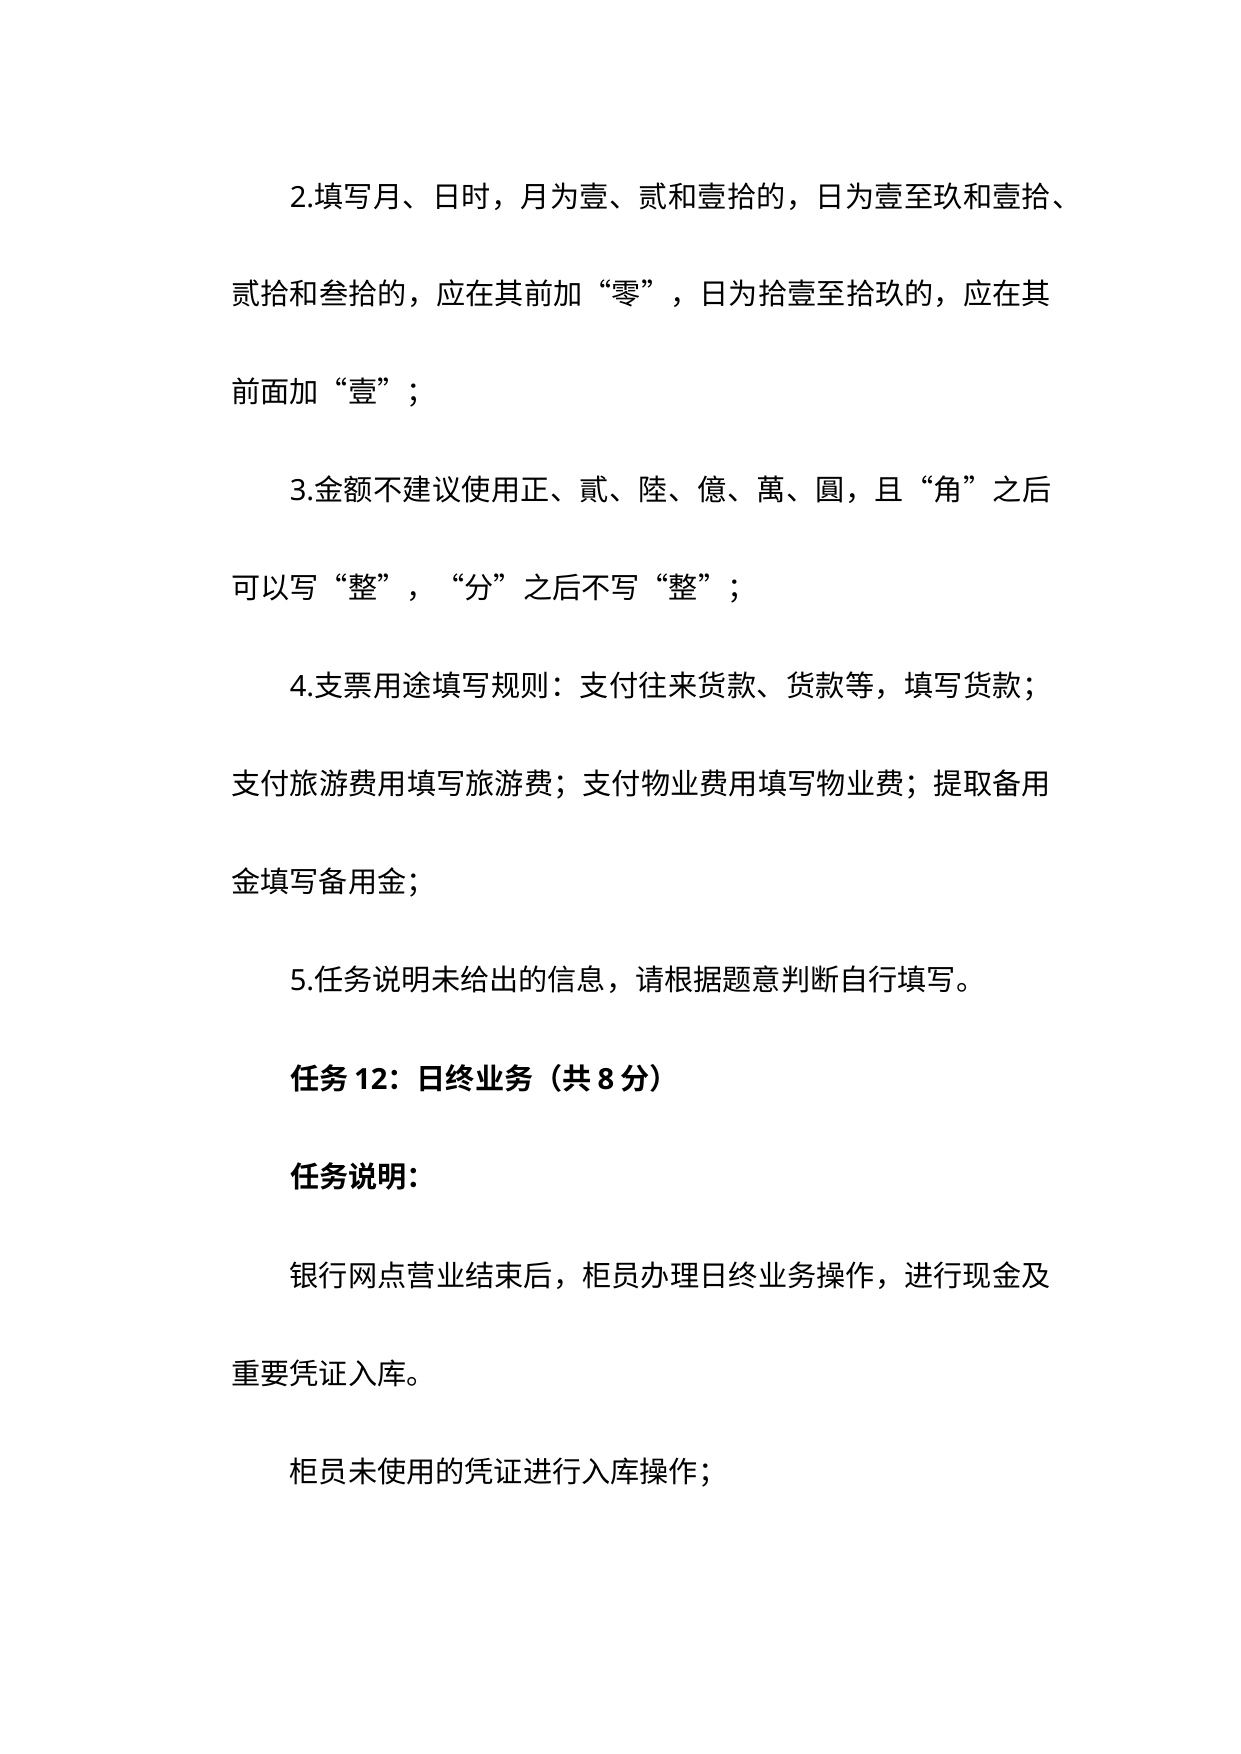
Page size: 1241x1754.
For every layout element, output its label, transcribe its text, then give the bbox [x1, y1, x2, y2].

text 任务说明： [231, 1143, 1053, 1208]
text 5.任务说明未给出的信息，请根据题意判断自行填写。 [231, 945, 1053, 1010]
text 2.填写月、日时，月为壹、贰和壹拾的，日为壹至玖和壹拾、贰拾和叁拾的，应在其前加“零”，日为拾壹至拾玖的，应在其前面加“壹”； [231, 162, 1053, 422]
text 银行网点营业结束后，柜员办理日终业务操作，进行现金及重要凭证入库。 [231, 1241, 1053, 1404]
text 柜员未使用的凭证进行入库操作； [231, 1437, 1053, 1502]
text 4.支票用途填写规则：支付往来货款、货款等，填写货款；支付旅游费用填写旅游费；支付物业费用填写物业费；提取备用金填写备用金； [231, 652, 1053, 912]
text 任务12：日终业务（共8分） [231, 1044, 1053, 1109]
text 3.金额不建议使用正、貳、陸、億、萬、圓，且“角”之后可以写“整”，“分”之后不写“整”； [231, 456, 1053, 618]
